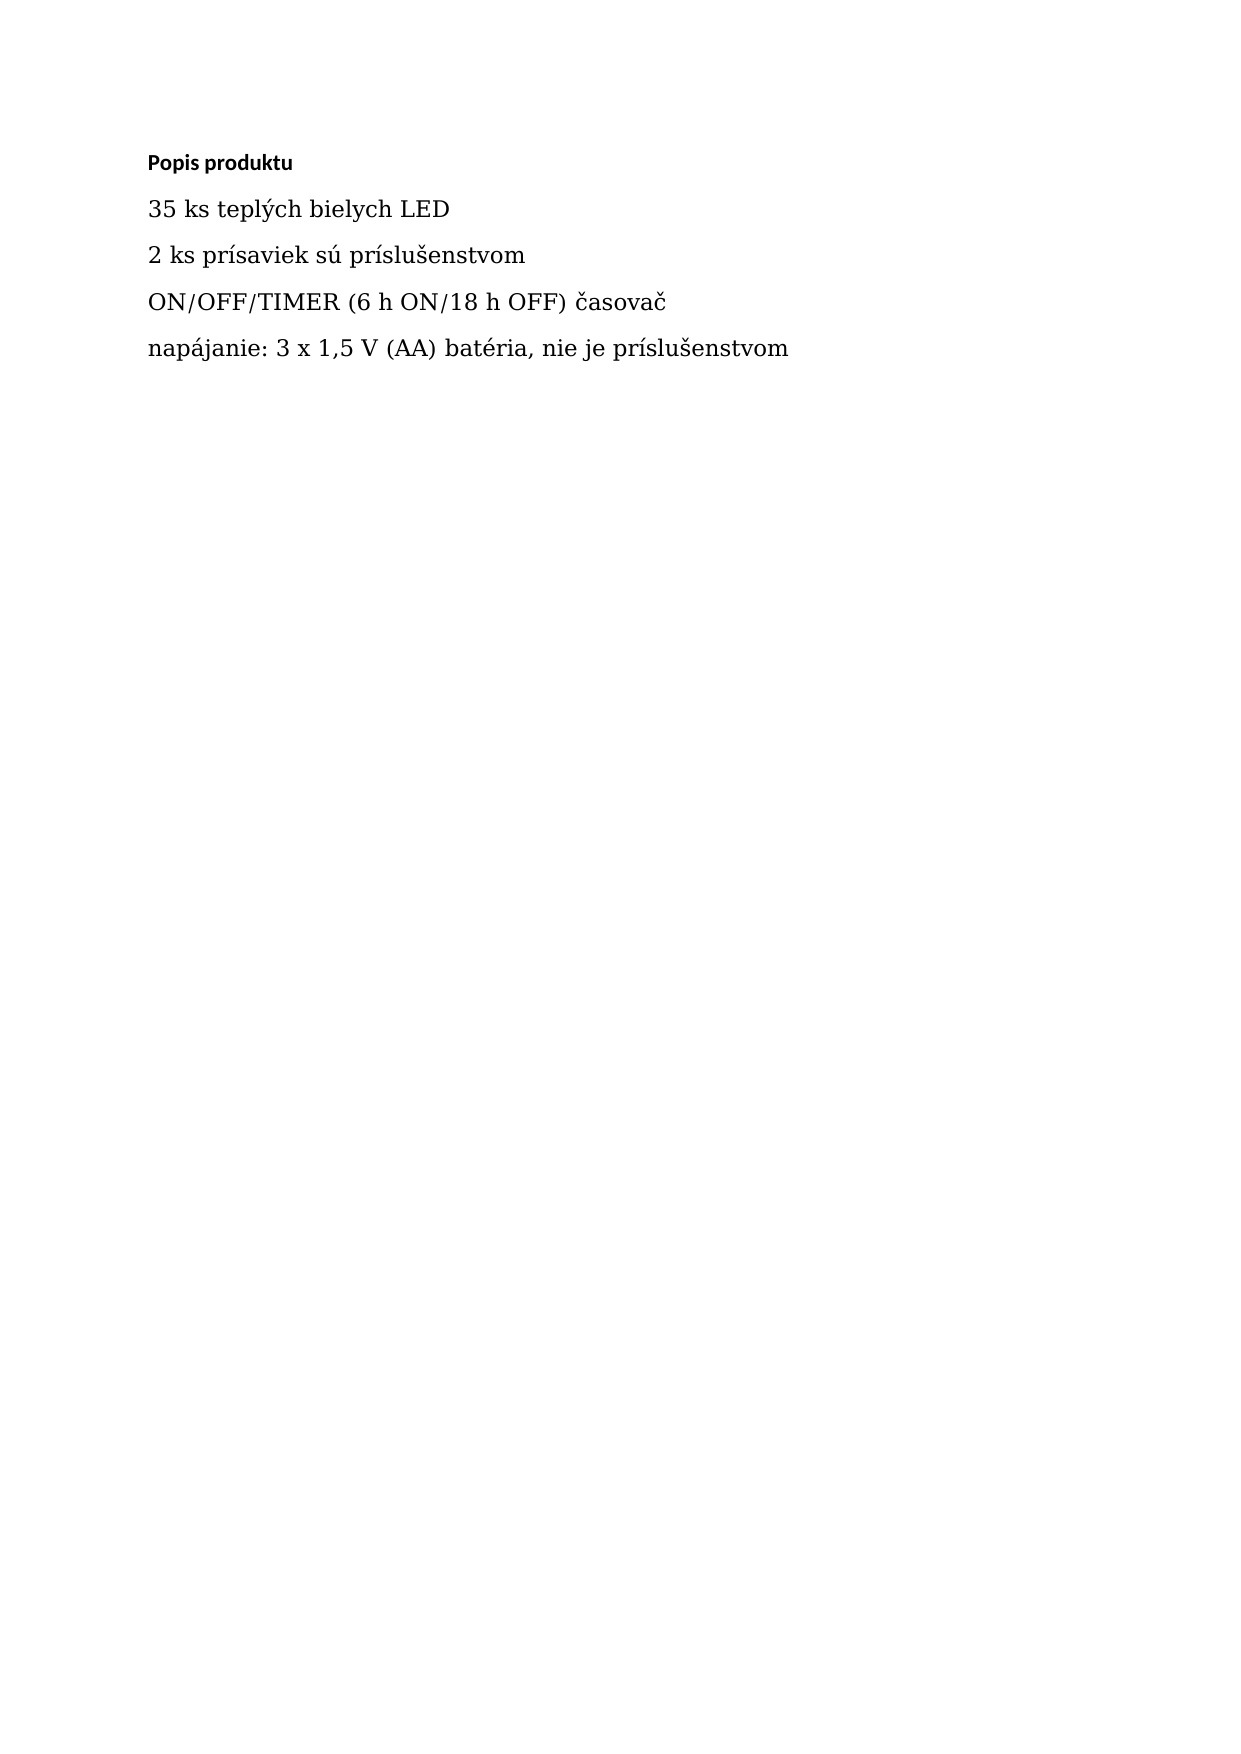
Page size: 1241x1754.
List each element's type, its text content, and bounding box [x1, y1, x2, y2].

text 2 ks prísaviek sú príslušenstvom [148, 241, 1093, 268]
text Popis produktu [148, 148, 1093, 176]
text napájanie: 3 x 1,5 V (AA) batéria, nie je príslušenstvom [148, 333, 1093, 361]
text 35 ks teplých bielych LED [148, 194, 1093, 222]
text ON/OFF/TIMER (6 h ON/18 h OFF) časovač [148, 287, 1093, 315]
